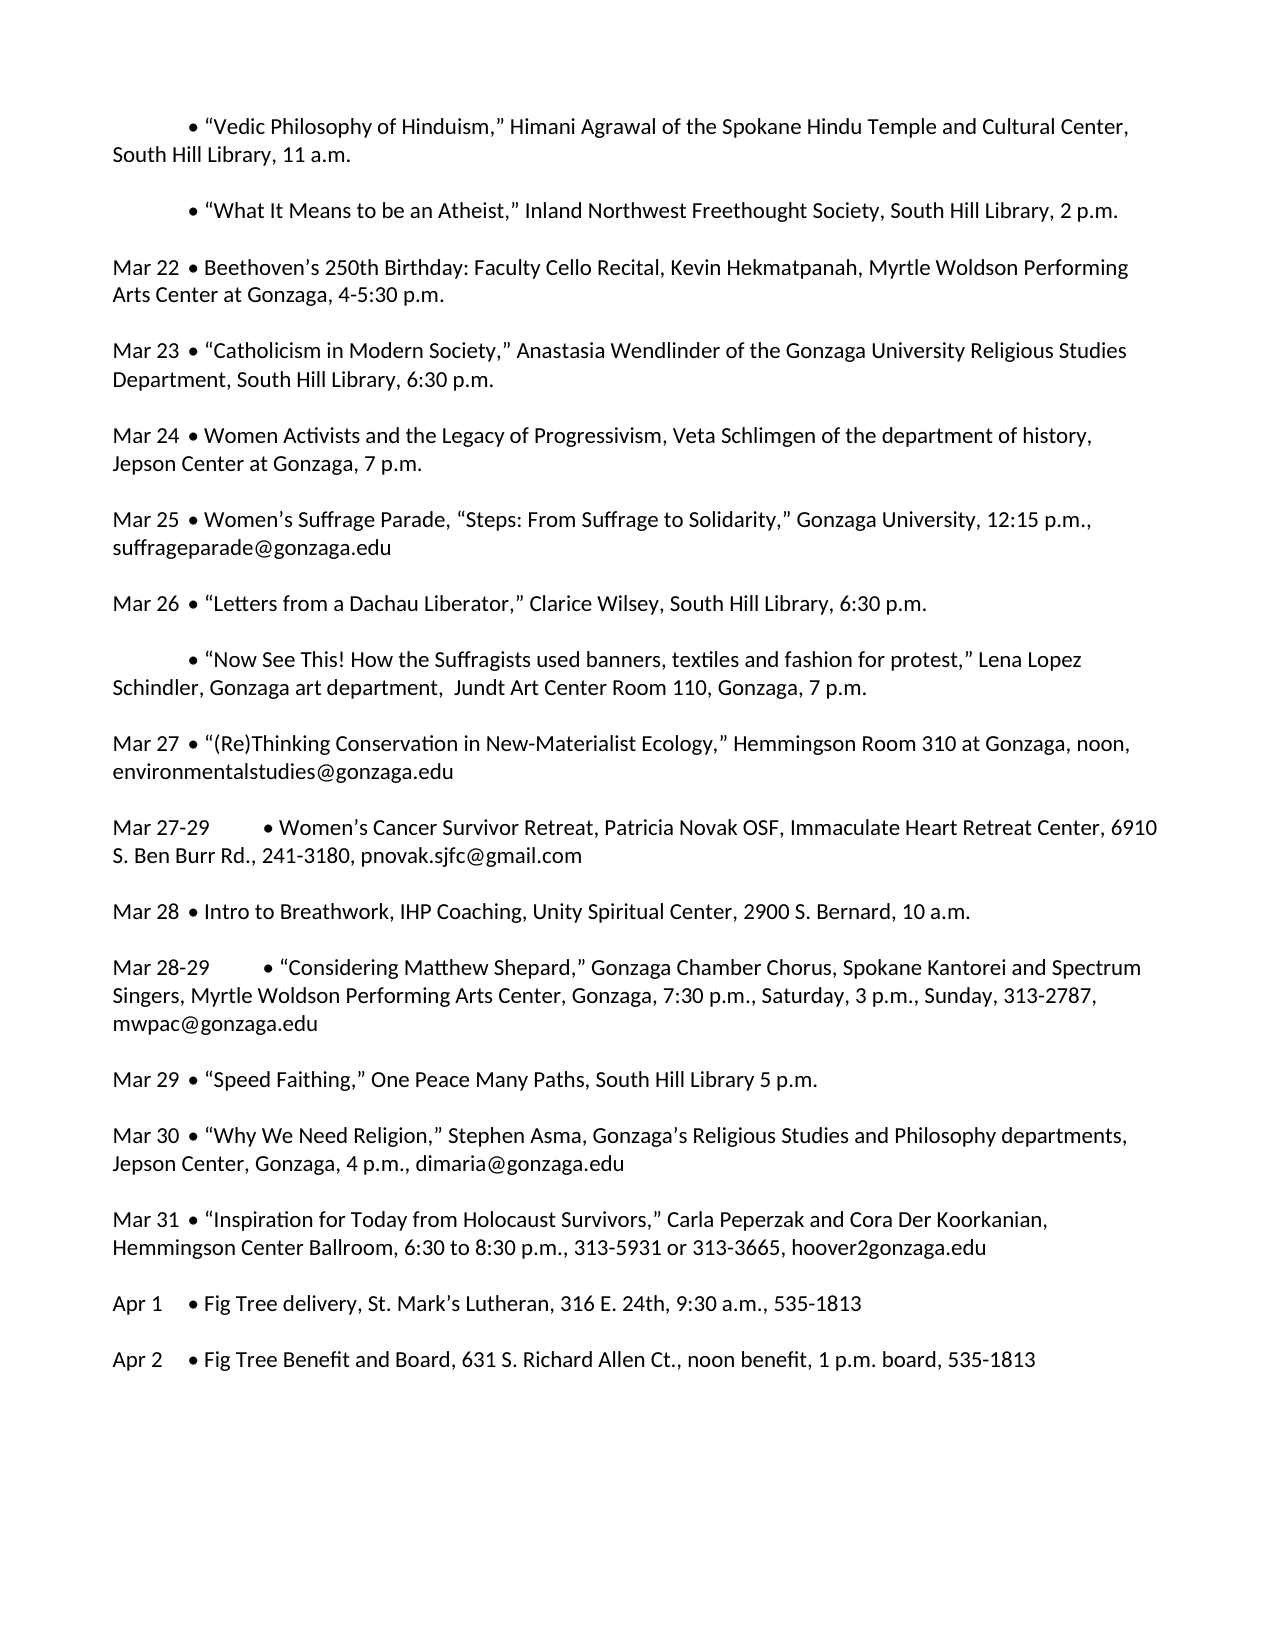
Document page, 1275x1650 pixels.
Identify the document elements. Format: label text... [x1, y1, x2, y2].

text Mar 30 • “Why We Need Religion,” Stephen Asma, Gonzaga’s Religious Studies and Philosophy departments, Jepson Center, Gonzaga, 4 p.m., dimaria@gonzaga.edu [112, 1121, 1162, 1177]
text Mar 28 • Intro to Breathwork, IHP Coaching, Unity Spiritual Center, 2900 S. Bernard, 10 a.m. [112, 897, 1162, 925]
text • “Now See This! How the Suffragists used banners, textiles and fashion for protest,” Lena Lopez Schindler, Gonzaga art department, Jundt Art Center Room 110, Gonzaga, 7 p.m. [112, 645, 1162, 701]
text Apr 2 • Fig Tree Benefit and Board, 631 S. Richard Allen Ct., noon benefit, 1 p.m. board, 535-1813 [112, 1345, 1162, 1373]
text • “What It Means to be an Atheist,” Inland Northwest Freethought Society, South Hill Library, 2 p.m. [112, 197, 1162, 224]
text Mar 23 • “Catholicism in Modern Society,” Anastasia Wendlinder of the Gonzaga University Religious Studies Department, South Hill Library, 6:30 p.m. [112, 337, 1162, 393]
text Mar 22 • Beethoven’s 250th Birthday: Faculty Cello Recital, Kevin Hekmatpanah, Myrtle Woldson Performing Arts Center at Gonzaga, 4-5:30 p.m. [112, 253, 1162, 309]
text Mar 25 • Women’s Suffrage Parade, “Steps: From Suffrage to Solidarity,” Gonzaga University, 12:15 p.m., suffrageparade@gonzaga.edu [112, 505, 1162, 561]
text Mar 28-29 • “Considering Matthew Shepard,” Gonzaga Chamber Chorus, Spokane Kantorei and Spectrum Singers, Myrtle Woldson Performing Arts Center, Gonzaga, 7:30 p.m., Saturday, 3 p.m., Sunday, 313-2787, mwpac@gonzaga.edu [112, 953, 1162, 1037]
text • “Vedic Philosophy of Hinduism,” Himani Agrawal of the Spokane Hindu Temple and Cultural Center, South Hill Library, 11 a.m. [112, 112, 1162, 168]
text Apr 1 • Fig Tree delivery, St. Mark’s Lutheran, 316 E. 24th, 9:30 a.m., 535-1813 [112, 1289, 1162, 1317]
text Mar 27-29 • Women’s Cancer Survivor Retreat, Patricia Novak OSF, Immaculate Heart Retreat Center, 6910 S. Ben Burr Rd., 241-3180, pnovak.sjfc@gmail.com [112, 813, 1162, 869]
text Mar 26 • “Letters from a Dachau Liberator,” Clarice Wilsey, South Hill Library, 6:30 p.m. [112, 589, 1162, 617]
text Mar 29 • “Speed Faithing,” One Peace Many Paths, South Hill Library 5 p.m. [112, 1065, 1162, 1093]
text Mar 24 • Women Activists and the Legacy of Progressivism, Veta Schlimgen of the department of history, Jepson Center at Gonzaga, 7 p.m. [112, 421, 1162, 477]
text Mar 31 • “Inspiration for Today from Holocaust Survivors,” Carla Peperzak and Cora Der Koorkanian, Hemmingson Center Ballroom, 6:30 to 8:30 p.m., 313-5931 or 313-3665, hoover2gonzaga.edu [112, 1205, 1162, 1261]
text Mar 27 • “(Re)Thinking Conservation in New-Materialist Ecology,” Hemmingson Room 310 at Gonzaga, noon, environmentalstudies@gonzaga.edu [112, 729, 1162, 785]
